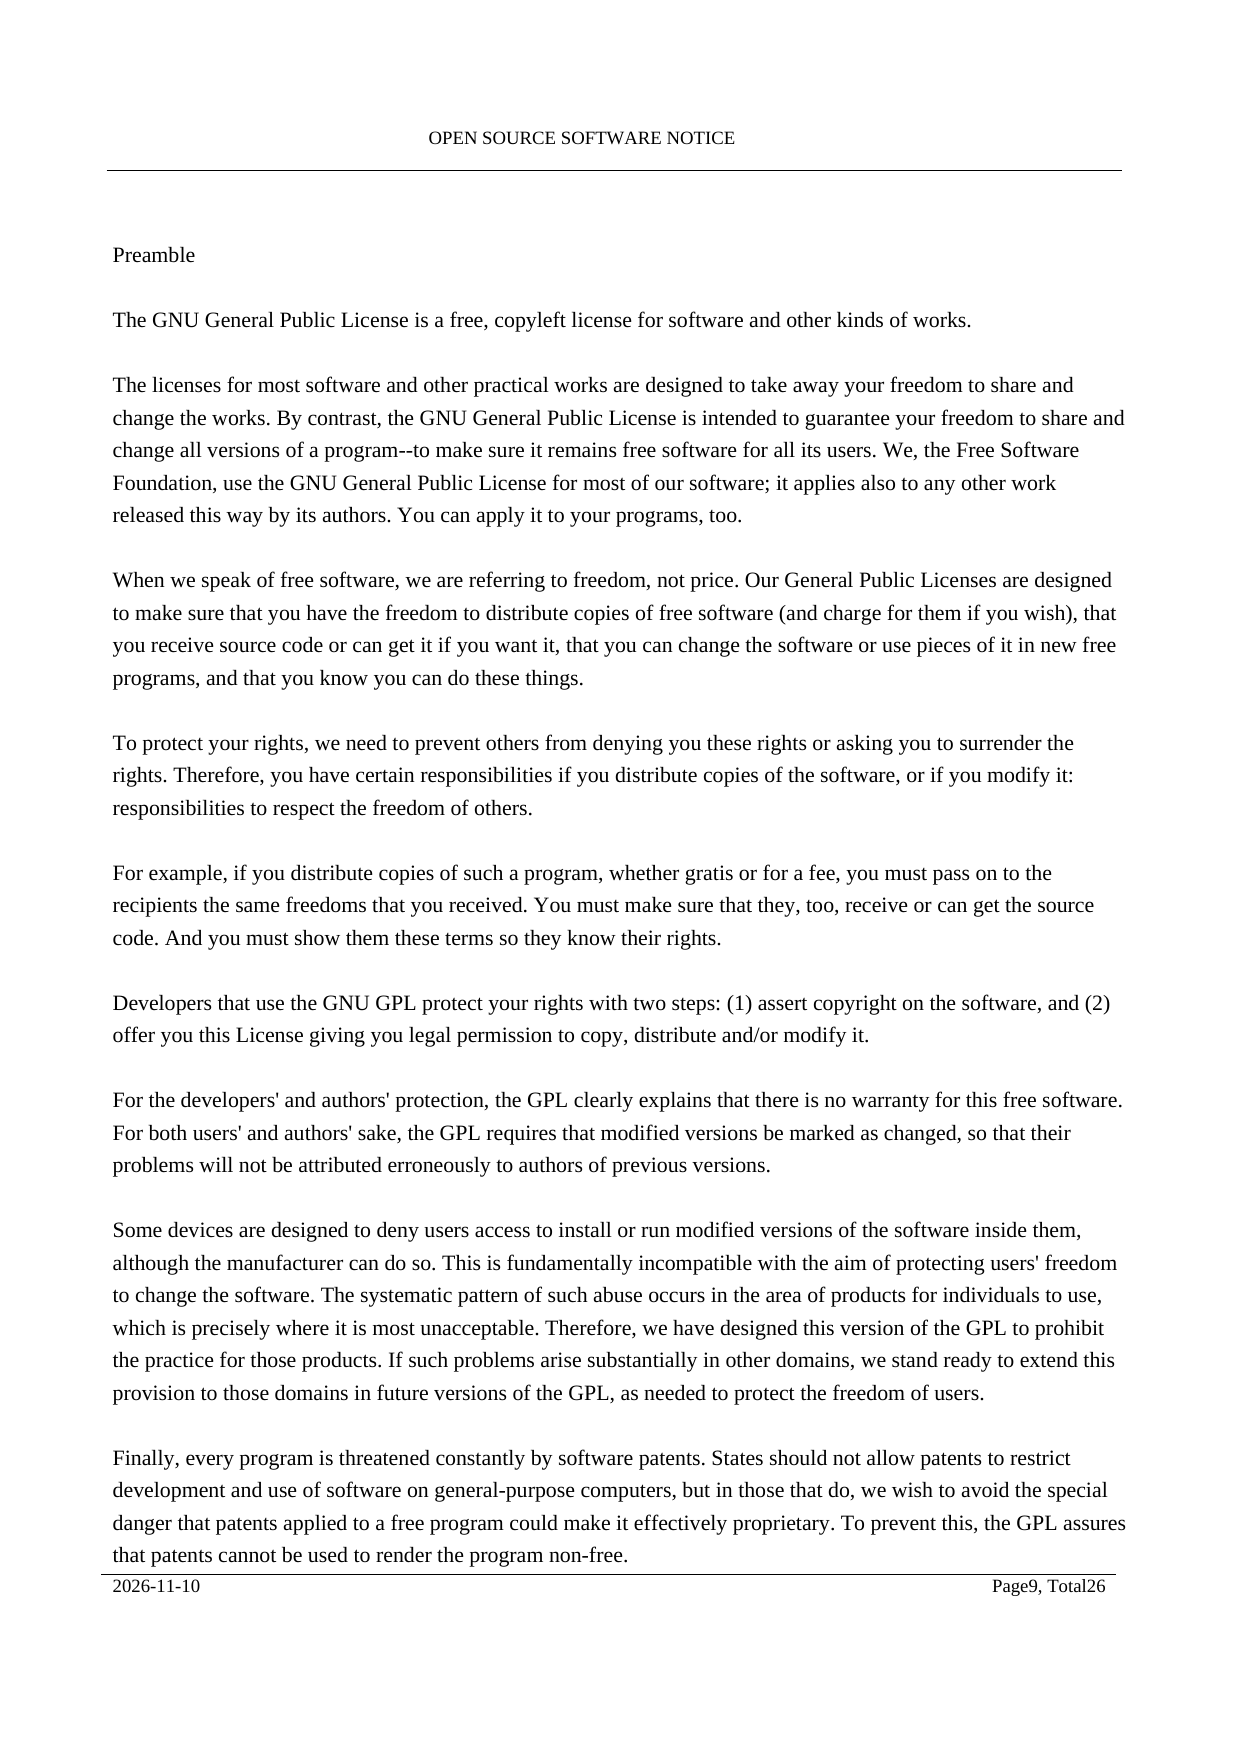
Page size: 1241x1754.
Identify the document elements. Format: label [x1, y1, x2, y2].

text [112, 206, 1128, 1571]
